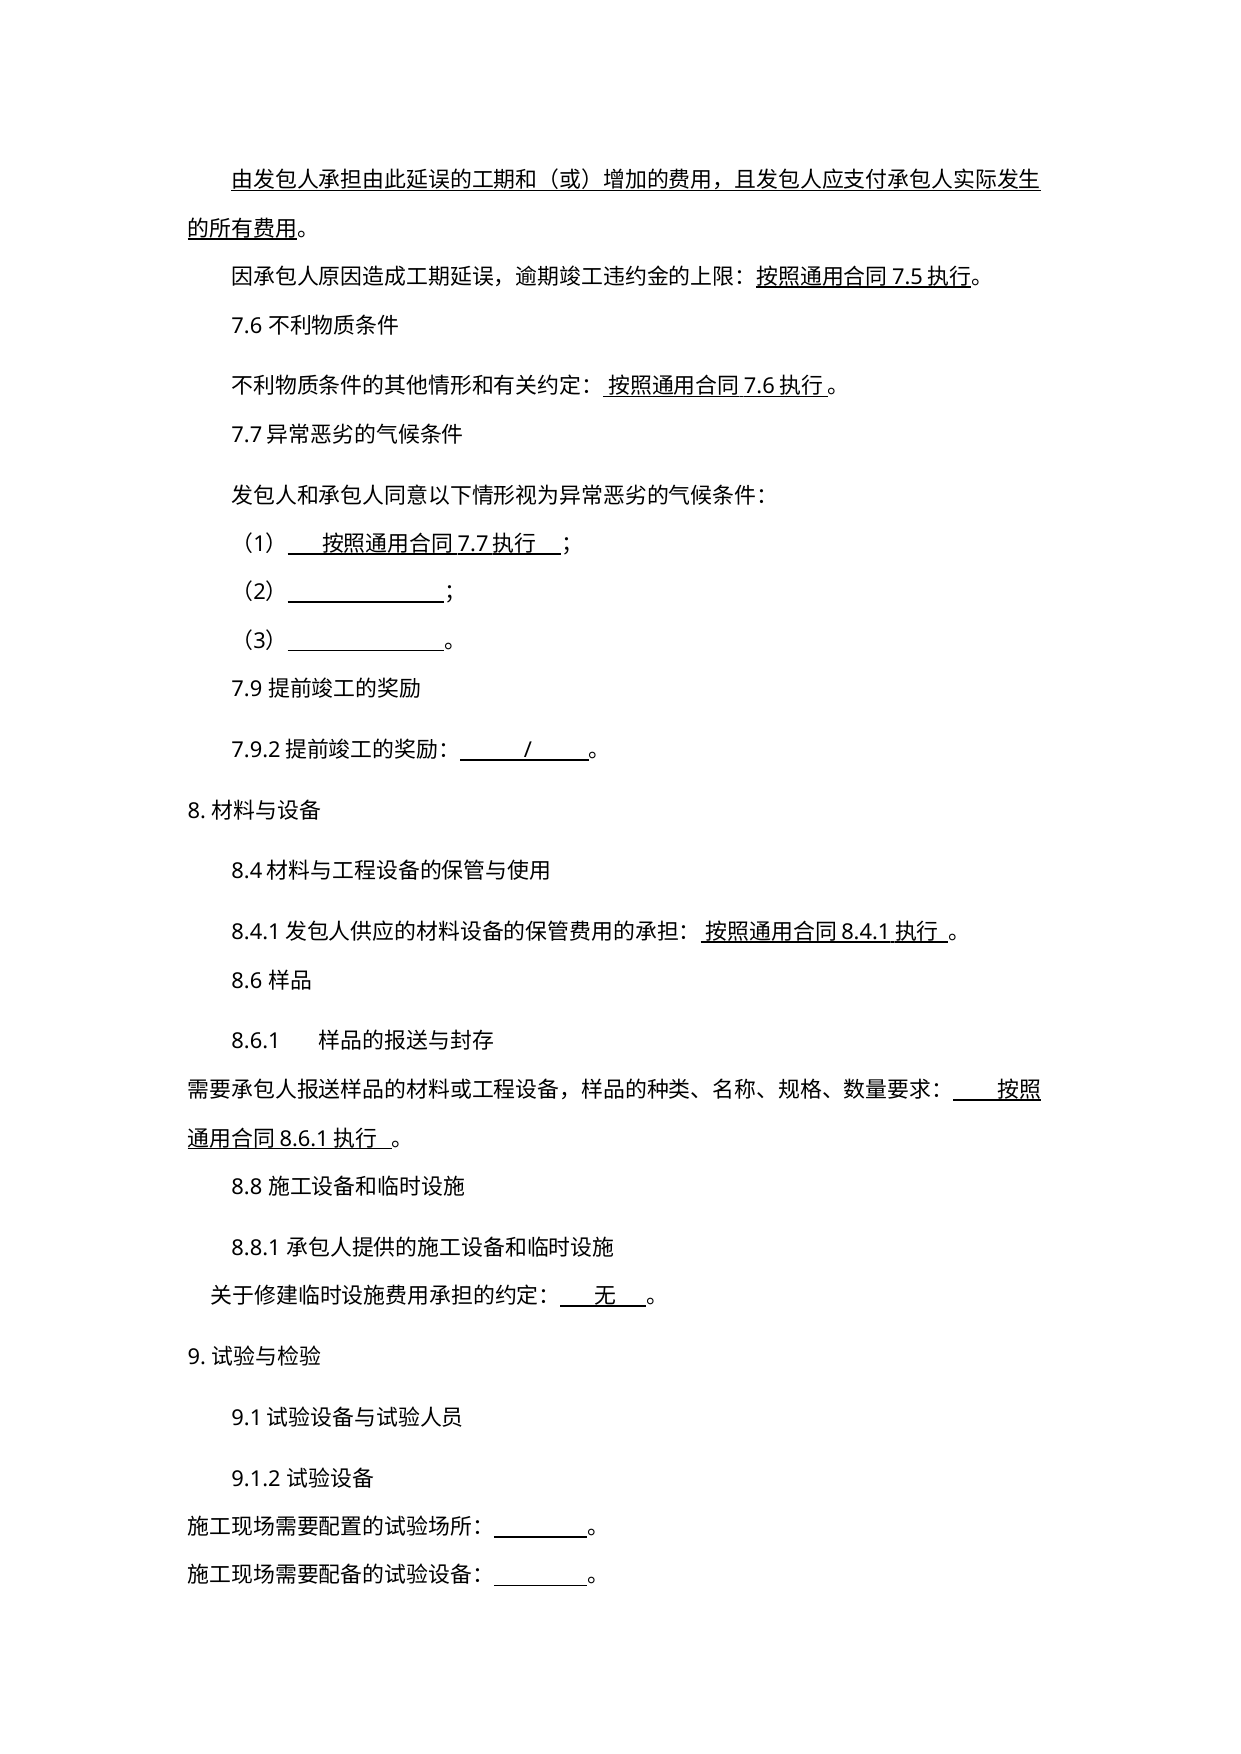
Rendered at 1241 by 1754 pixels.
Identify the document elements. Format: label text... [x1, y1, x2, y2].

text 8.8 施工设备和临时设施 [187, 1169, 1053, 1201]
text 发包人和承包人同意以下情形视为异常恶劣的气候条件： [187, 477, 1053, 510]
text 7.7异常恶劣的气候条件 [187, 417, 1053, 449]
subtitle 8. 材料与设备 [187, 792, 1053, 825]
text 需要承包人报送样品的材料或工程设备，样品的种类、名称、规格、数量要求： 按照通用合同8.6.1执行 。 [187, 1072, 1053, 1153]
text 因承包人原因造成工期延误，逾期竣工违约金的上限：按照通用合同7.5执行。 [187, 259, 1053, 292]
text （3） 。 [187, 622, 1053, 655]
text 由发包人承担由此延误的工期和（或）增加的费用，且发包人应支付承包人实际发生的所有费用。 [187, 162, 1053, 243]
text 8.6 样品 [187, 962, 1053, 995]
text 9.1试验设备与试验人员 [187, 1399, 1053, 1432]
text 9.1.2 试验设备 [187, 1460, 1053, 1493]
subtitle 9. 试验与检验 [187, 1339, 1053, 1371]
text 不利物质条件的其他情形和有关约定： 按照通用合同7.6执行 。 [187, 368, 1053, 401]
text 7.9 提前竣工的奖励 [187, 671, 1053, 703]
text 8.4.1发包人供应的材料设备的保管费用的承担： 按照通用合同8.4.1执行 。 [187, 914, 1053, 947]
text 7.6 不利物质条件 [187, 307, 1053, 340]
text （2） ； [187, 574, 1053, 607]
text 施工现场需要配备的试验设备： 。 [187, 1557, 1053, 1589]
text 施工现场需要配置的试验场所： 。 [187, 1509, 1053, 1541]
text 8.8.1 承包人提供的施工设备和临时设施 [187, 1229, 1053, 1262]
text （1） 按照通用合同7.7执行 ； [187, 526, 1053, 558]
text 关于修建临时设施费用承担的约定： 无 。 [187, 1278, 1053, 1310]
text 8.4材料与工程设备的保管与使用 [187, 853, 1053, 886]
text 8.6.1 样品的报送与封存 [187, 1023, 1053, 1056]
text 7.9.2提前竣工的奖励： / 。 [187, 732, 1053, 764]
